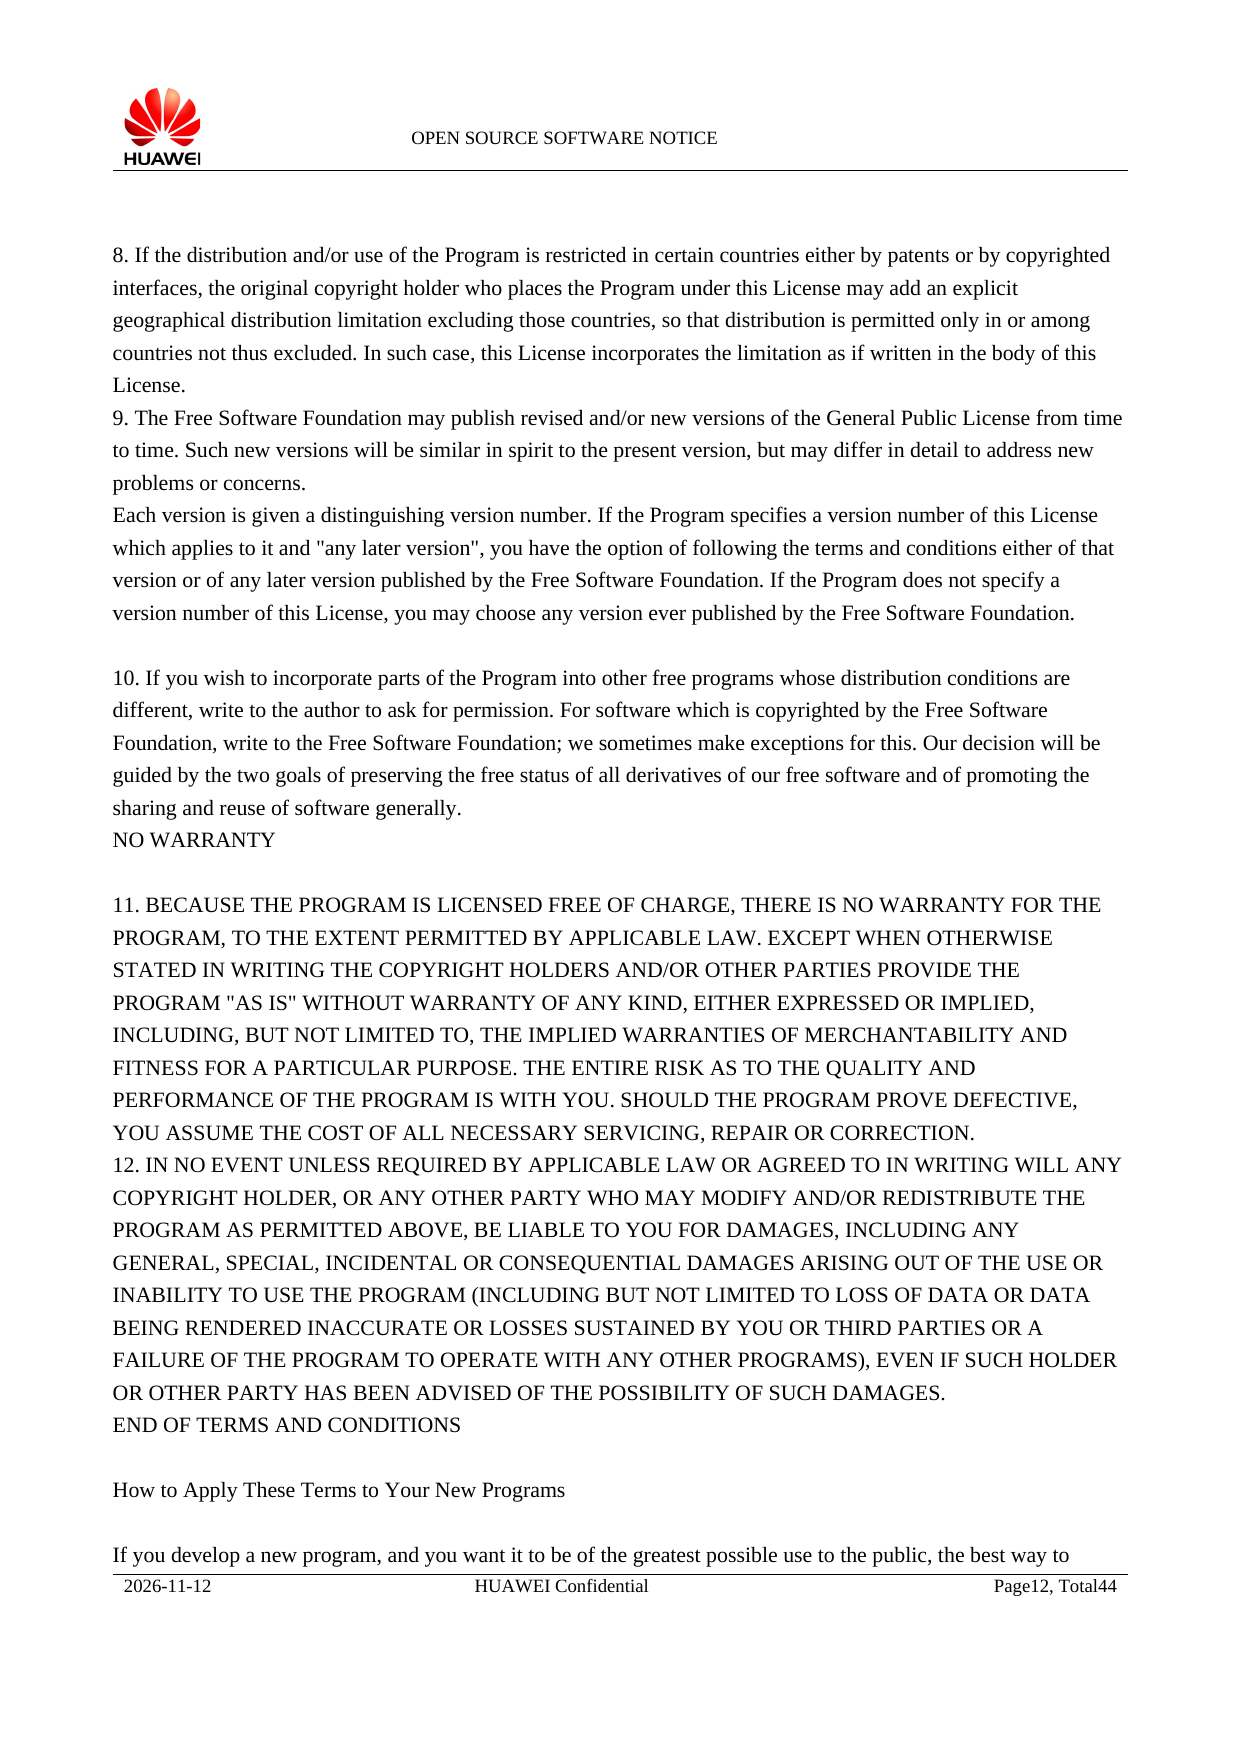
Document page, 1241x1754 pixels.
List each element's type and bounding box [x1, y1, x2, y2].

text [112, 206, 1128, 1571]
picture [124, 88, 201, 165]
